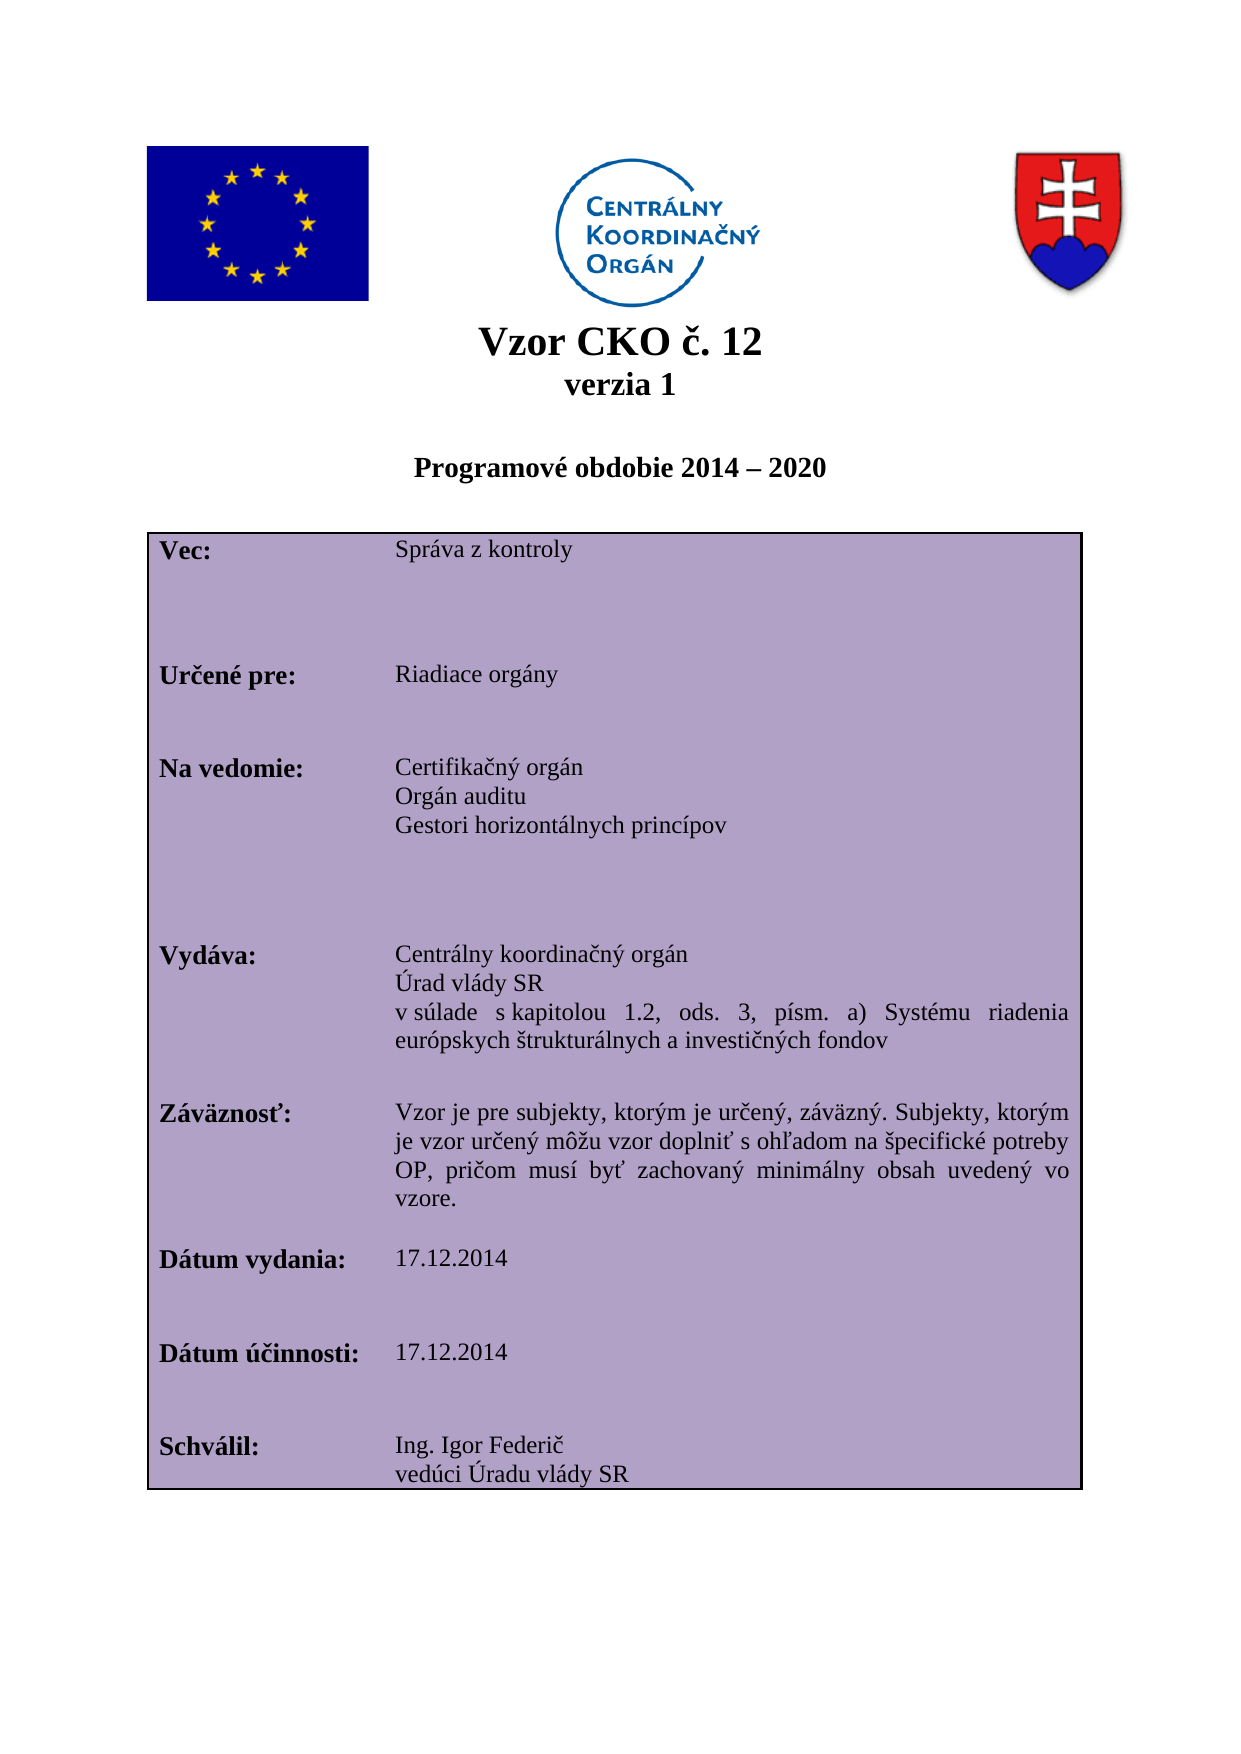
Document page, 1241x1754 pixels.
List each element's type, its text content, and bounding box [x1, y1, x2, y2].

text verzia [148, 364, 1093, 402]
table_cell Dátum vydania: [149, 1243, 384, 1337]
table_cell Dátum účinnosti: [149, 1337, 384, 1430]
table_cell Certifikačný orgán Orgán auditu Gestori horizontálnych princípov [384, 752, 1080, 939]
table_cell Schválil: [149, 1430, 384, 1488]
table_cell [384, 1243, 1080, 1337]
table_cell [384, 1337, 1080, 1430]
table_cell Vydáva: [149, 939, 384, 1097]
table_header Vec: [149, 534, 384, 659]
table_cell Záväznosť: [149, 1097, 384, 1243]
text Vzor CKO č. [148, 316, 1093, 364]
table_cell Riadiace orgány [384, 659, 1080, 752]
picture [1011, 148, 1132, 303]
table_cell Určené pre: [149, 659, 384, 752]
table_cell Centrálny koordinačný orgán Úrad vlády SR v súlade s kapitolou 1.2, ods. 3, písm. a) Systému riadenia európskych štrukturálnych a investičných fondov [384, 939, 1080, 1097]
table_cell Ing. Igor Federič vedúci Úradu vlády SR [384, 1430, 1080, 1488]
text Programové obdobie 2014 – 2020 [148, 450, 1093, 484]
table_header Správa z kontroly [384, 534, 1080, 659]
picture [146, 146, 369, 301]
picture [552, 155, 762, 306]
table_cell Na vedomie: [149, 752, 384, 939]
